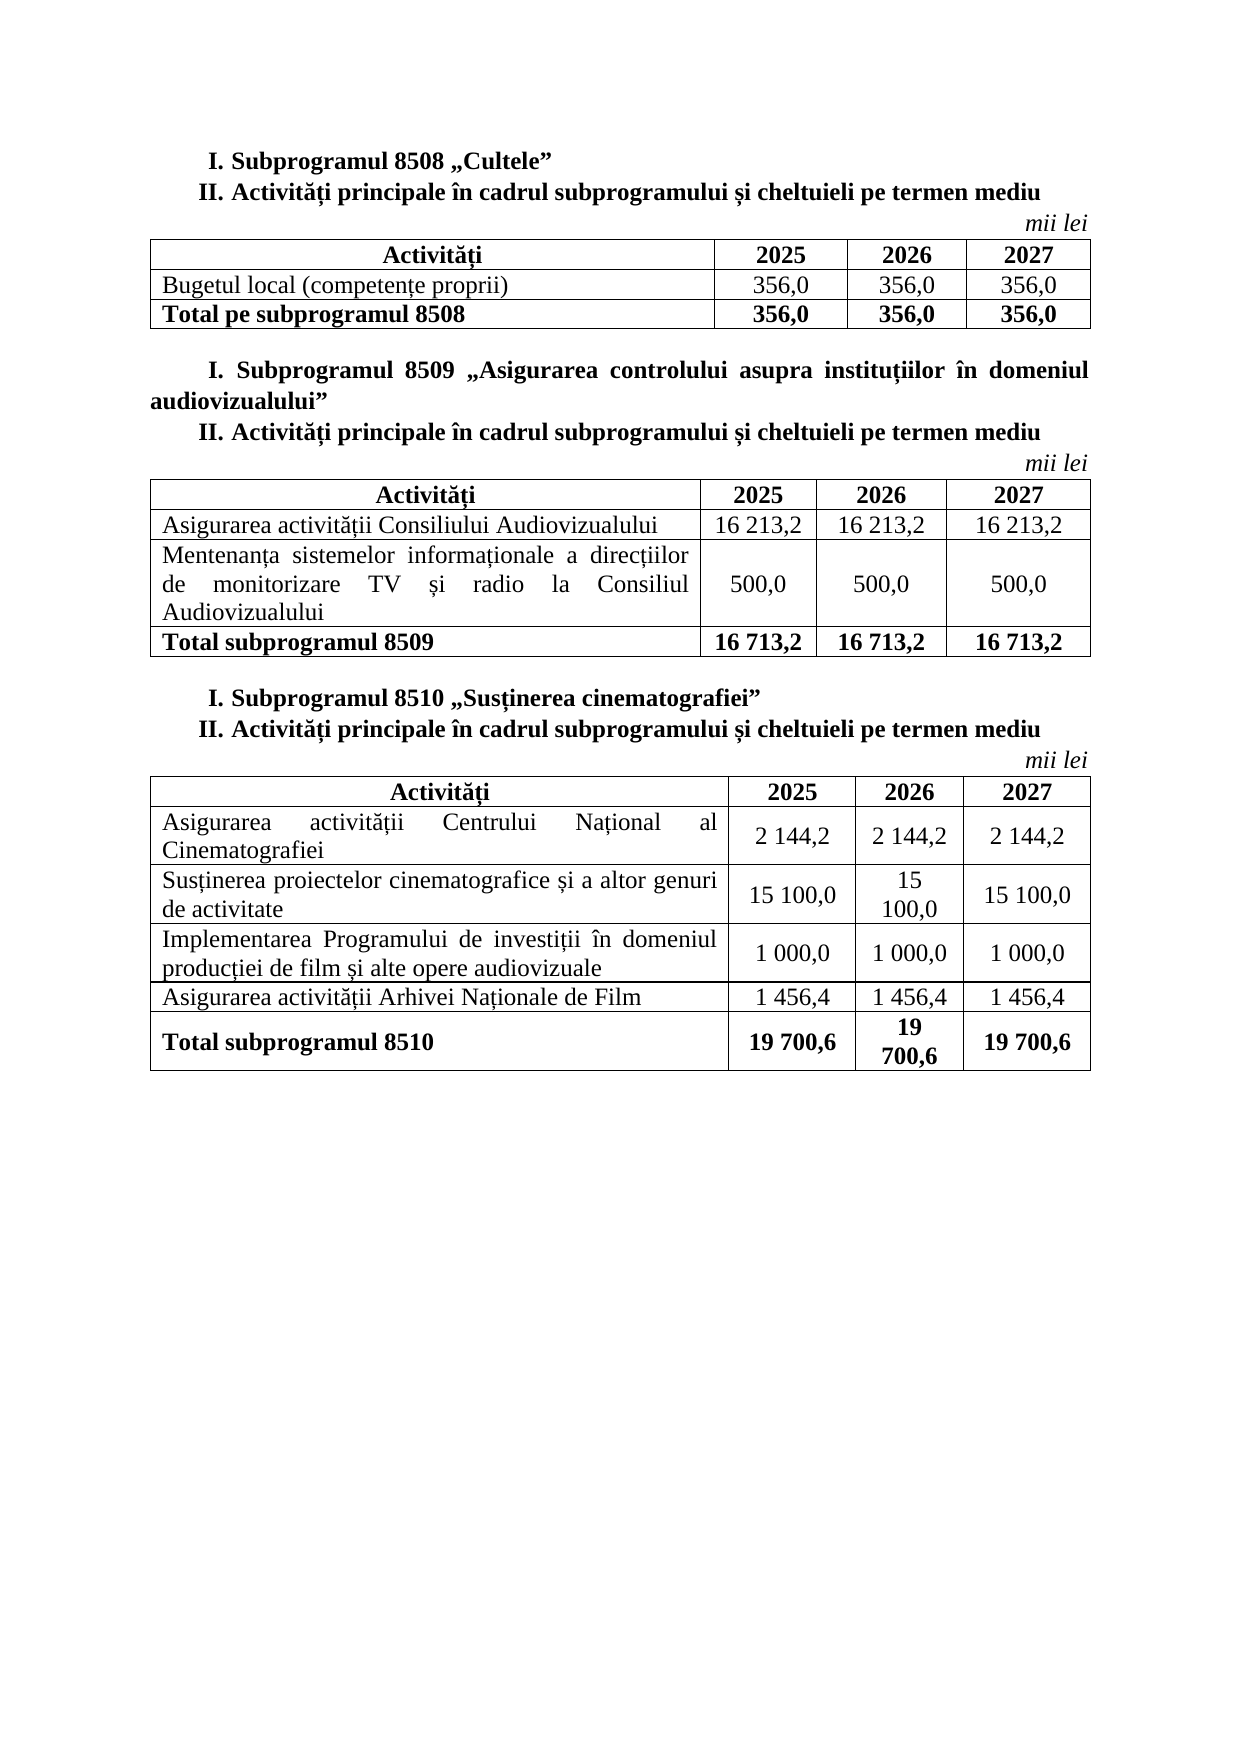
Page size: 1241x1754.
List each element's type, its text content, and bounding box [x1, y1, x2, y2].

table_header Activități [151, 480, 700, 509]
table_cell 19 700,6 [729, 1012, 855, 1070]
table_cell 500,0 [817, 540, 946, 626]
table_cell Susținerea proiectelor cinematografice și a altor genuri de activitate [151, 865, 728, 923]
table_cell 356,0 [967, 300, 1090, 328]
list Activități principale în cadrul subprogramului și cheltuieli pe termen mediu [150, 714, 1090, 743]
list Subprogramul 8509 „Asigurarea controlului asupra instituțiilor în domeniul audiovizualului” [150, 355, 1090, 415]
table_cell 356,0 [848, 300, 966, 328]
table_cell Total pe subprogramul 8508 [151, 300, 714, 328]
table_cell Asigurarea activității Centrului Național al Cinematografiei [151, 807, 728, 864]
table_cell Total subprogramul 8509 [151, 627, 700, 656]
table_cell Asigurarea activității Consiliului Audiovizualului [151, 510, 700, 539]
table_cell 356,0 [848, 270, 966, 298]
list Subprogramul 8508 „Cultele” [150, 146, 1090, 174]
table_cell Implementarea Programului de investiții în domeniul producției de film și alte opere audiovizuale [151, 924, 728, 981]
table_cell 1 000,0 [964, 924, 1090, 981]
table_cell 15 100,0 [964, 865, 1090, 923]
table_cell 15 100,0 [729, 865, 855, 923]
table_cell 500,0 [701, 540, 816, 626]
table_cell 1 456,4 [729, 983, 855, 1011]
table_header 2025 [701, 480, 816, 509]
list Subprogramul 8510 „Susținerea cinematografiei” [150, 683, 1090, 712]
table_cell 356,0 [715, 270, 847, 298]
table_cell 19 700,6 [856, 1012, 963, 1070]
list Activități principale în cadrul subprogramului și cheltuieli pe termen mediu [150, 177, 1090, 206]
table_cell 1 456,4 [964, 983, 1090, 1011]
table_header Activități [151, 240, 714, 269]
table_header 2025 [729, 777, 855, 806]
table_cell 16 213,2 [947, 510, 1090, 539]
table_header 2027 [964, 777, 1090, 806]
table_header 2026 [848, 240, 966, 269]
table_header 2027 [947, 480, 1090, 509]
table_header Activități [151, 777, 728, 806]
table_cell 16 213,2 [817, 510, 946, 539]
table_cell Asigurarea activității Arhivei Naționale de Film [151, 983, 728, 1011]
table_header 2026 [856, 777, 963, 806]
text mii lei [179, 208, 1090, 237]
text mii lei [179, 745, 1090, 774]
table_header 2026 [817, 480, 946, 509]
table_cell 2 144,2 [856, 807, 963, 864]
table_cell Bugetul local (competențe proprii) [151, 270, 714, 298]
list Activități principale în cadrul subprogramului și cheltuieli pe termen mediu [150, 417, 1090, 446]
table_cell 16 713,2 [947, 627, 1090, 656]
table_cell 16 713,2 [701, 627, 816, 656]
table_cell 1 000,0 [729, 924, 855, 981]
text mii lei [179, 448, 1090, 477]
table_cell 1 456,4 [856, 983, 963, 1011]
table_cell 356,0 [967, 270, 1090, 298]
table_cell 16 713,2 [817, 627, 946, 656]
table_cell 16 213,2 [701, 510, 816, 539]
table_header 2025 [715, 240, 847, 269]
table_cell Total subprogramul 8510 [151, 1012, 728, 1070]
table_cell Mentenanța sistemelor informaționale a direcțiilor de monitorizare TV și radio la Consiliul Audiovizualului [151, 540, 700, 626]
table_cell 1 000,0 [856, 924, 963, 981]
table_cell 19 700,6 [964, 1012, 1090, 1070]
table_cell 2 144,2 [964, 807, 1090, 864]
table_cell 15 100,0 [856, 865, 963, 923]
table_cell 2 144,2 [729, 807, 855, 864]
table_cell 500,0 [947, 540, 1090, 626]
table_header 2027 [967, 240, 1090, 269]
table_cell 356,0 [715, 300, 847, 328]
